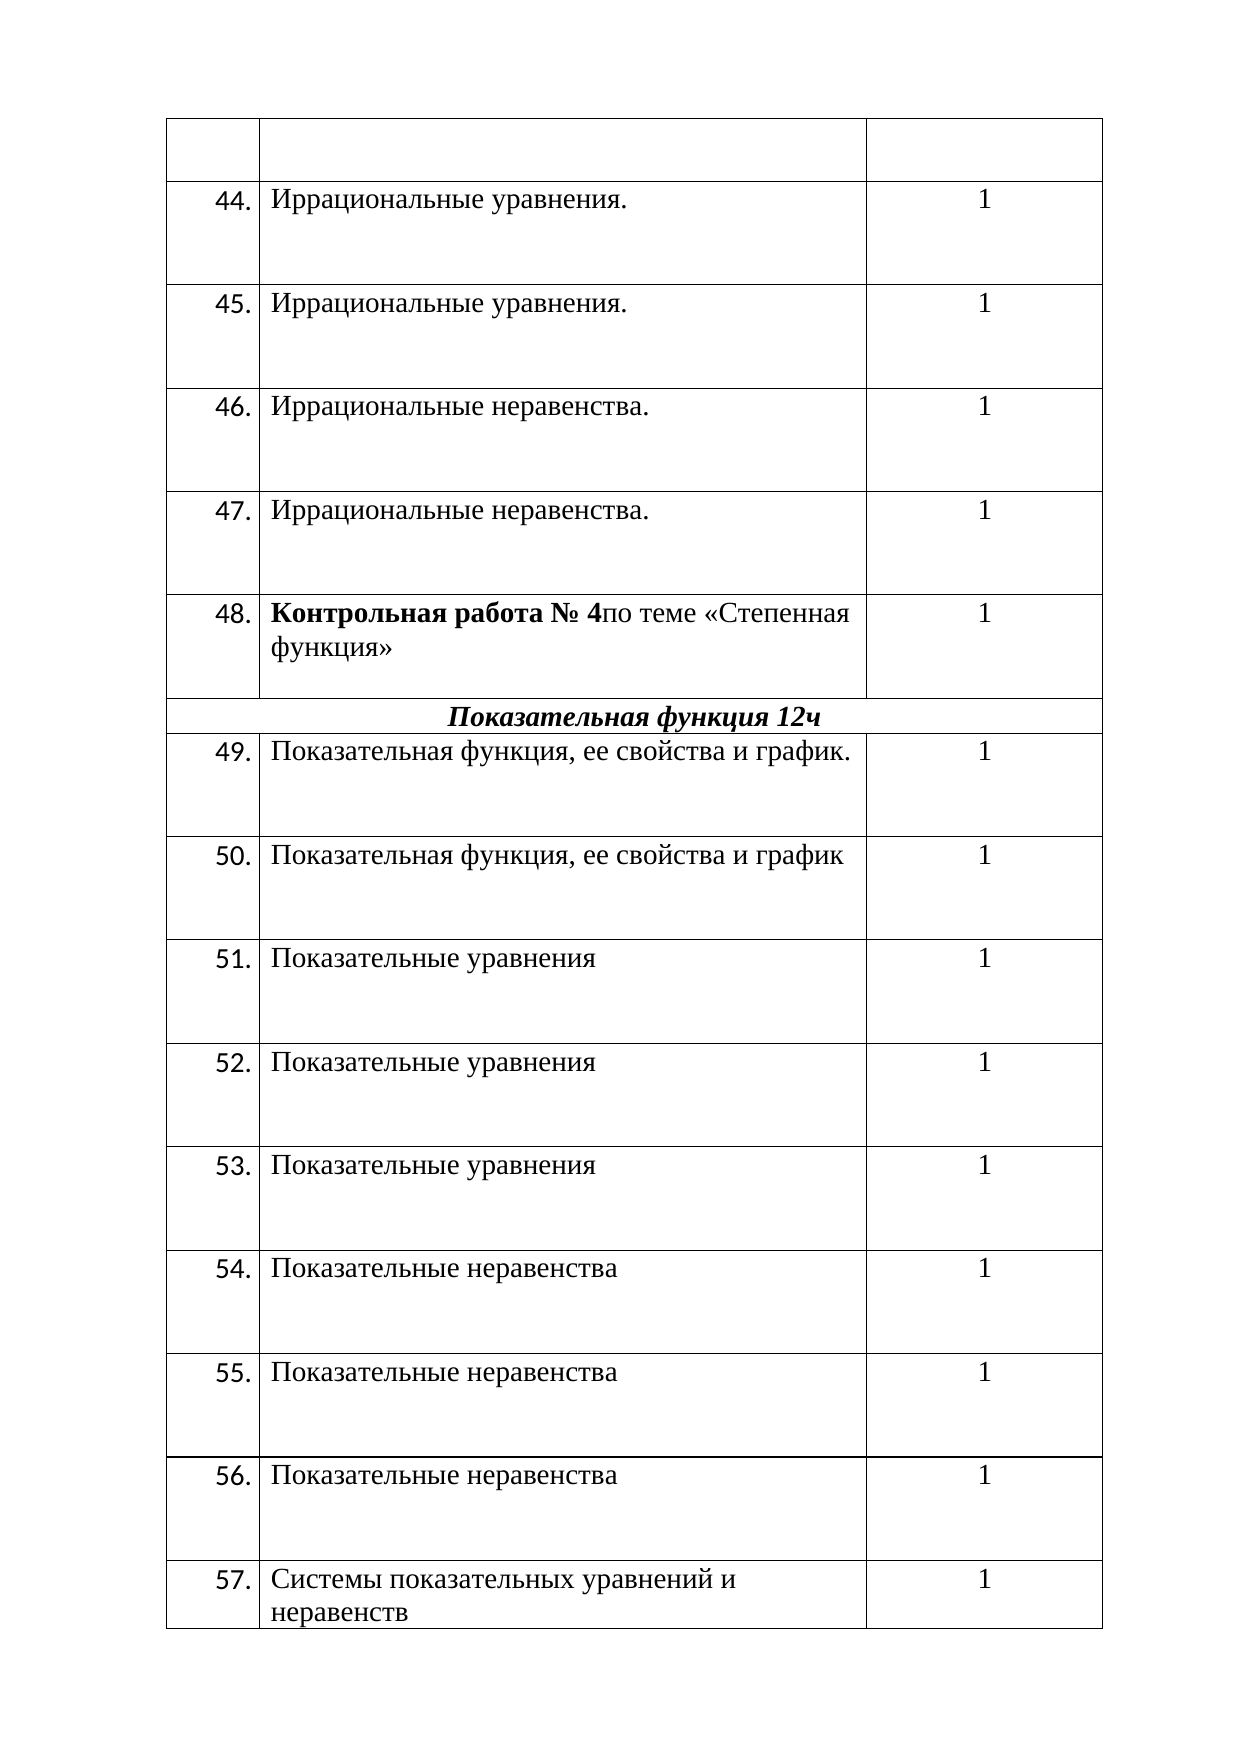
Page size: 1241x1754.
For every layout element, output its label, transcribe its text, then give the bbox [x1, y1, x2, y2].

table_cell 1 [867, 595, 1102, 698]
table_cell 1 [867, 182, 1102, 284]
table_cell Показательные уравнения [260, 1147, 866, 1249]
table_cell [167, 182, 259, 284]
table_cell [167, 1354, 259, 1456]
table_cell Иррациональные уравнения. [260, 182, 866, 284]
table_cell Показательная функция, ее свойства и график [260, 837, 866, 939]
table_cell Контрольная работа № 4по теме «Степенная функция» [260, 595, 866, 698]
table_cell 1 [867, 389, 1102, 491]
table_cell Иррациональные уравнения. [260, 285, 866, 387]
table_cell 1 [867, 1458, 1102, 1560]
table_cell Иррациональные неравенства. [260, 389, 866, 491]
table_cell [167, 1044, 259, 1146]
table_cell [260, 1561, 866, 1628]
table_cell 1 [867, 285, 1102, 387]
table_cell 1 [867, 1354, 1102, 1456]
table_cell Показательные неравенства [260, 1354, 866, 1456]
table_cell [167, 595, 259, 698]
table_cell Показательные неравенства [260, 1251, 866, 1353]
table_cell Иррациональные неравенства. [260, 492, 866, 594]
table_cell [167, 1147, 259, 1249]
table_cell Показательная функция, ее свойства и график. [260, 734, 866, 836]
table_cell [260, 119, 866, 181]
table_cell 1 [867, 1044, 1102, 1146]
table_cell [167, 119, 259, 181]
table_cell 1 [867, 1561, 1102, 1628]
table_cell 1 [867, 940, 1102, 1043]
table_cell 1 [867, 1147, 1102, 1249]
table_cell [167, 1458, 259, 1560]
table_cell [167, 734, 259, 836]
table_cell [167, 1561, 259, 1628]
table_cell 1 [867, 734, 1102, 836]
table_cell [167, 940, 259, 1043]
table_cell 1 [867, 837, 1102, 939]
table_cell 1 [867, 1251, 1102, 1353]
table_cell 1 [867, 492, 1102, 594]
table_cell [167, 285, 259, 387]
table_cell [167, 389, 259, 491]
table_cell Показательные неравенства [260, 1458, 866, 1560]
table_cell Показательная функция 12ч [167, 699, 1102, 732]
table_cell [167, 492, 259, 594]
table_cell Показательные уравнения [260, 940, 866, 1043]
table_cell 1 [867, 119, 1102, 181]
table_cell [167, 1251, 259, 1353]
table_cell Показательные уравнения [260, 1044, 866, 1146]
table_cell [167, 837, 259, 939]
